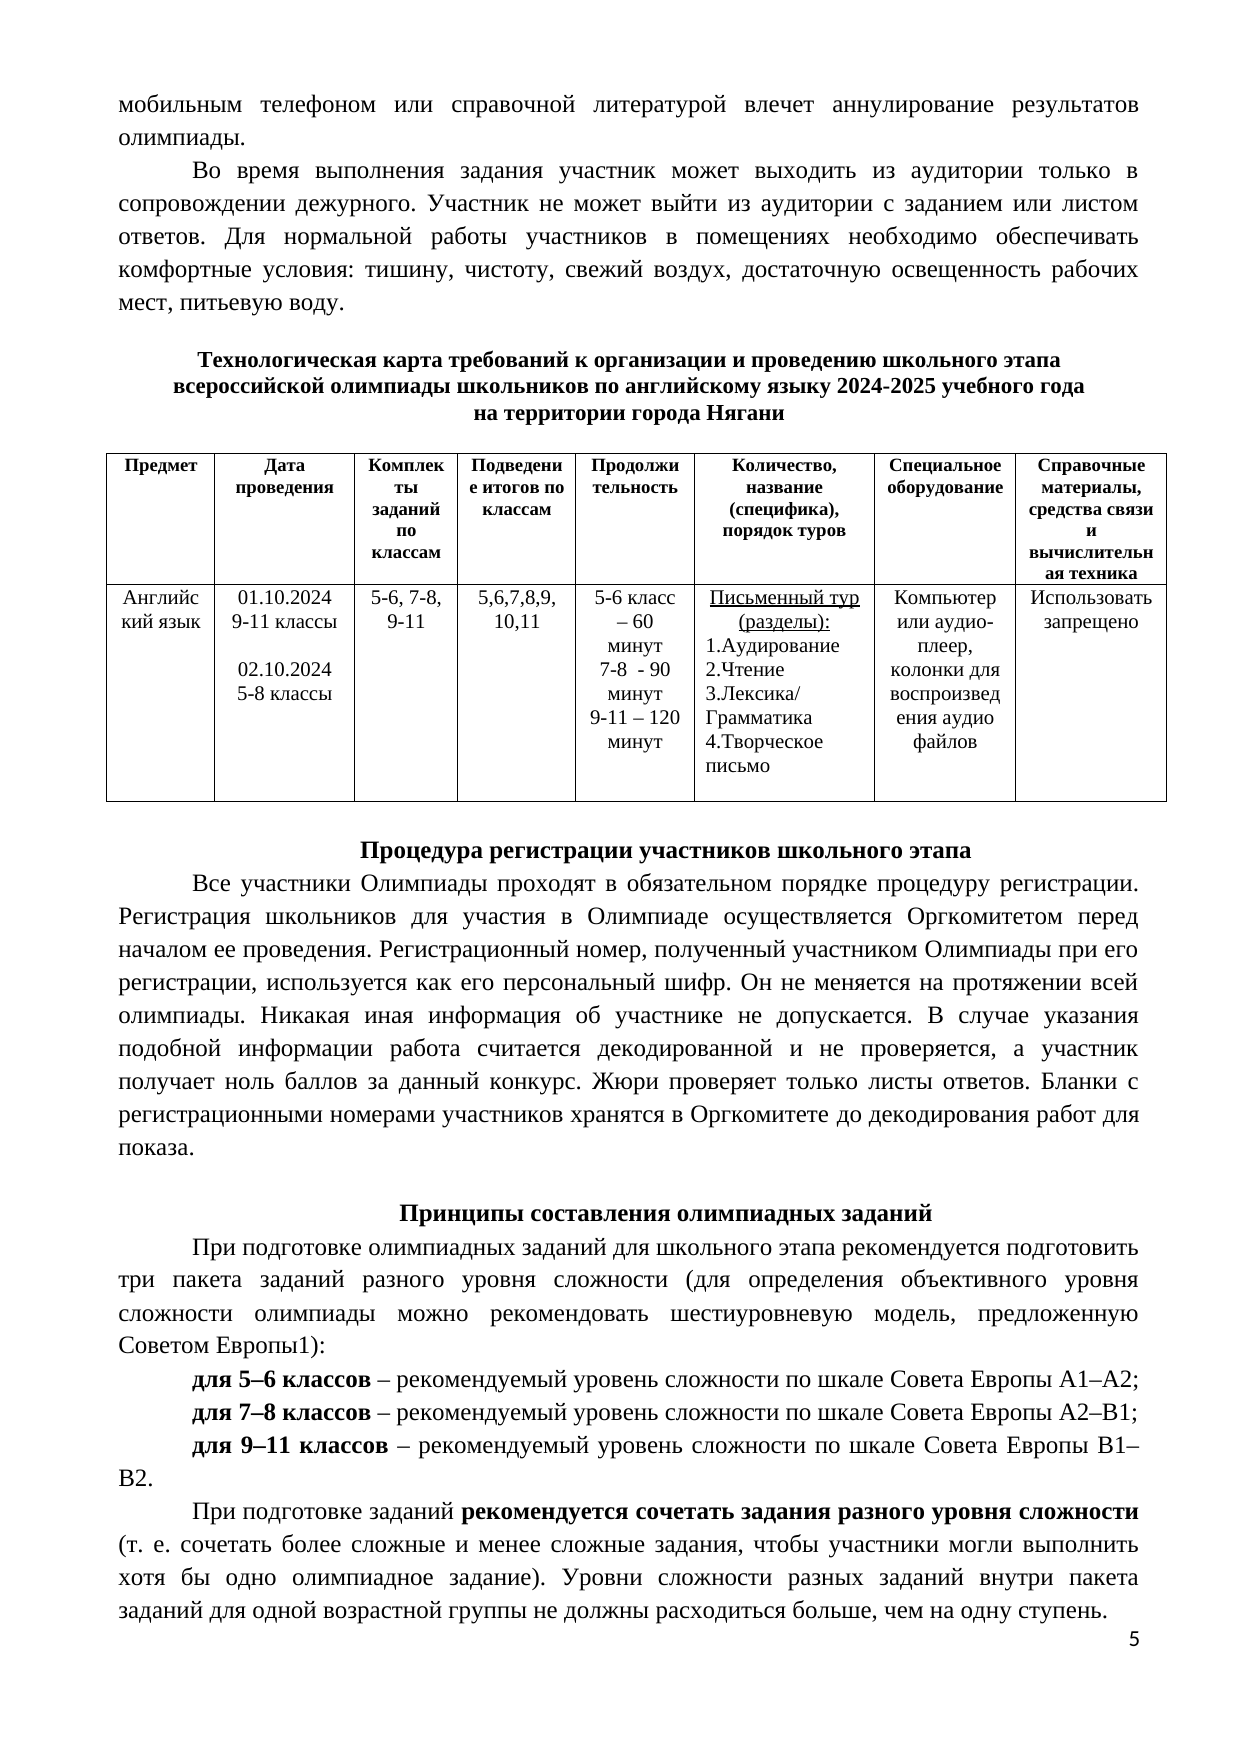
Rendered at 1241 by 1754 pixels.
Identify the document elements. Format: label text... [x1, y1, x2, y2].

table_header Подведение итогов по классам [458, 454, 575, 584]
text всероссийской олимпиады школьников по английскому языку 2024-2025 учебного года [118, 372, 1140, 399]
text При подготовке олимпиадных заданий для школьного этапа рекомендуется подготовить три пакета заданий разного уровня сложности (для определения объективного уровня сложности олимпиады можно рекомендовать шестиуровневую модель, предложенную Советом Европы1): [118, 1232, 1140, 1359]
text для 5–6 классов – рекомендуемый уровень сложности по шкале Совета Европы A1–A2; [118, 1364, 1140, 1392]
table_cell Письменный тур (разделы): 1.Аудирование 2.Чтение 3.Лексика/Грамматика 4.Творческое письмо [695, 585, 874, 801]
table_cell 5,6,7,8,9, 10,11 [458, 585, 575, 801]
table_header Справочные материалы, средства связи и вычислительная техника [1016, 454, 1166, 584]
table_header Предмет [107, 454, 214, 584]
text Все участники Олимпиады проходят в обязательном порядке процедуру регистрации. Регистрация школьников для участия в Олимпиаде осуществляется Оргкомитетом перед началом ее проведения. Регистрационный номер, полученный участником Олимпиады при его регистрации, используется как его персональный шифр. Он не меняется на протяжении всей олимпиады. Никакая иная информация об участнике не допускается. В случае указания подобной информации работа считается декодированной и не проверяется, а участник получает ноль баллов за данный конкурс. Жюри проверяет только листы ответов. Бланки с регистрационными номерами участников хранятся в Оргкомитете до декодирования работ для показа. [118, 868, 1140, 1161]
table_cell 01.10.2024 9-11 классы 02.10.2024 5-8 классы [215, 585, 354, 801]
table_header Дата проведения [215, 454, 354, 584]
text Технологическая карта требований к организации и проведению школьного этапа [118, 346, 1140, 372]
text на территории города Нягани [118, 399, 1140, 425]
table_cell 5-6, 7-8, 9-11 [355, 585, 457, 801]
table_cell Английский язык [107, 585, 214, 801]
table_header Количество, название (специфика), порядок туров [695, 454, 874, 584]
table_header Специальное оборудование [875, 454, 1015, 584]
text Принципы составления олимпиадных заданий [118, 1198, 1140, 1227]
table_cell Компьютер или аудио-плеер, колонки для воспроизведения аудио файлов [875, 585, 1015, 801]
table_header Комплекты заданий по классам [355, 454, 457, 584]
table_cell Использовать запрещено [1016, 585, 1166, 801]
text При подготовке заданий рекомендуется сочетать задания разного уровня сложности (т. е. сочетать более сложные и менее сложные задания, чтобы участники могли выполнить хотя бы одно олимпиадное задание). Уровни сложности разных заданий внутри пакета заданий для одной возрастной группы не должны расходиться больше, чем на одну ступень. [118, 1496, 1140, 1623]
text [118, 89, 1140, 150]
table_header Продолжительность [576, 454, 694, 584]
text Процедура регистрации участников школьного этапа [118, 835, 1140, 864]
text для 7–8 классов – рекомендуемый уровень сложности по шкале Совета Европы A2–B1; [118, 1397, 1140, 1425]
text для 9–11 классов – рекомендуемый уровень сложности по шкале Совета Европы B1–B2. [118, 1430, 1140, 1491]
table_cell 5-6 класс – 60 минут 7-8 - 90 минут 9-11 – 120 минут [576, 585, 694, 801]
text Во время выполнения задания участник может выходить из аудитории только в сопровождении дежурного. Участник не может выйти из аудитории с заданием или листом ответов. Для нормальной работы участников в помещениях необходимо обеспечивать комфортные условия: тишину, чистоту, свежий воздух, достаточную освещенность рабочих мест, питьевую воду. [118, 155, 1140, 316]
